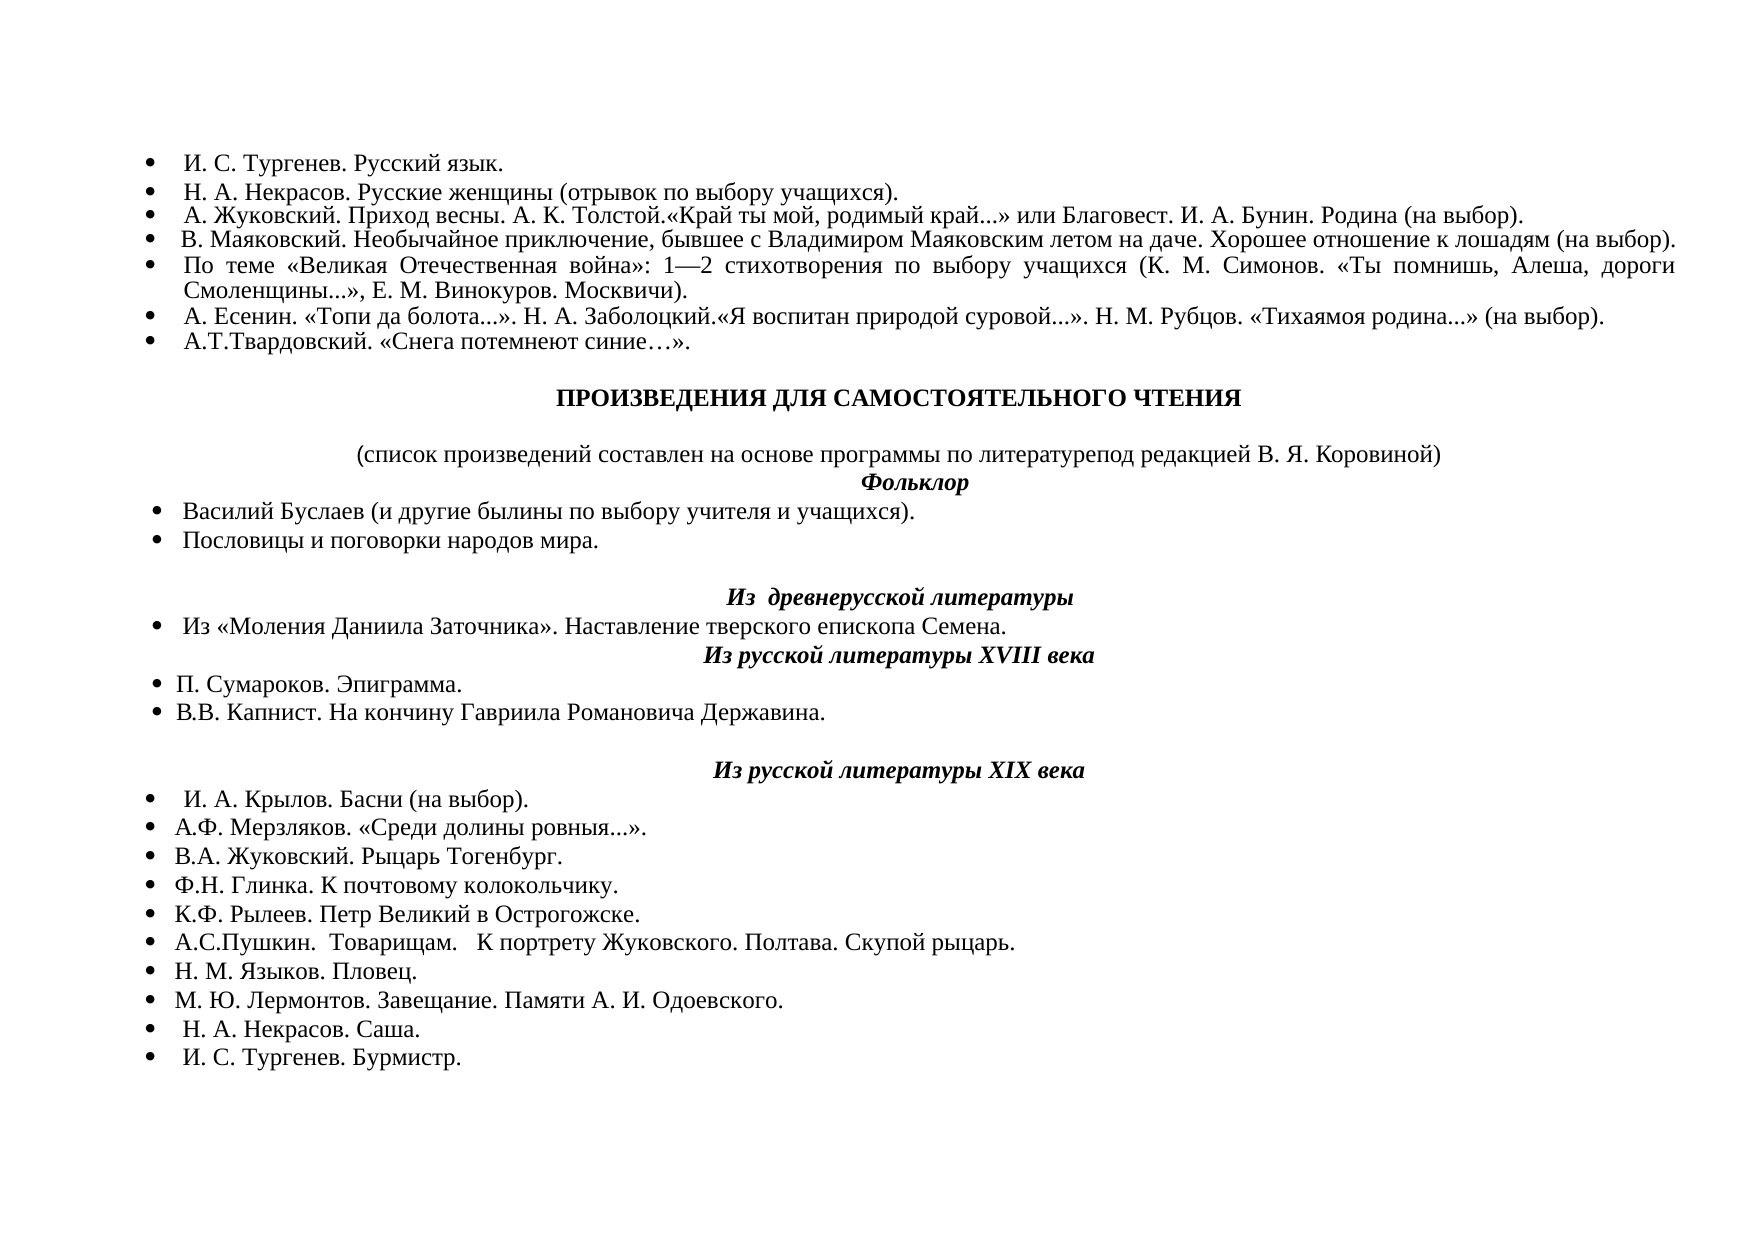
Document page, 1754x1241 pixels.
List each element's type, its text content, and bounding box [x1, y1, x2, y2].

list К.Ф. Рылеев. Петр Великий в Острогожске. [146, 899, 1689, 927]
list И. А. Крылов. Басни (на выбор). [146, 784, 1689, 812]
list М. Ю. Лермонтов. Завещание. Памяти А. И. Одоевского. [146, 985, 1689, 1014]
list В. Маяковский. Необычайное приключение, бывшее с Владимиром Маяковским летом на даче. Хорошее отношение к лошадям (на выбор). [146, 228, 1677, 253]
list Н. А. Некрасов. Саша. [146, 1014, 1689, 1042]
list И. С. Тургенев. Бурмистр. [146, 1042, 1689, 1071]
list А.С.Пушкин. Товарищам. К портрету Жуковского. Полтава. Скупой рыцарь. [146, 927, 1689, 956]
text ПРОИЗВЕДЕНИЯ ДЛЯ САМОСТОЯТЕЛЬНОГО ЧТЕНИЯ [108, 383, 1689, 412]
list Ф.Н. Глинка. К почтовому колокольчику. [146, 870, 1689, 899]
list Н. М. Языков. Пловец. [146, 956, 1689, 985]
list Н. А. Некрасов. Русские женщины (отрывок по выбору учащихся). [146, 177, 1680, 205]
text Из русской литературы XVIII века [108, 640, 1689, 669]
list И. С. Тургенев. Русский язык. [146, 148, 1689, 177]
text Из русской литературы XIX века [108, 755, 1689, 784]
list Из «Моления Даниила Заточника». Наставление тверского епископа Семена. [153, 611, 1687, 640]
list П. Сумароков. Эпиграмма. [153, 669, 1689, 697]
text Из древнерусской литературы [111, 582, 1689, 611]
list B.В. Капнист. На кончину Гавриила Романовича Державина. [153, 697, 1689, 726]
list Василий Буслаев (и другие былины по выбору учителя и учащихся). [153, 496, 1687, 525]
list А.Т.Твардовский. «Снега потемнеют синие…». [146, 329, 1675, 355]
list По теме «Великая Отечественная война»: 1—2 стихотворения по выбору учащихся (К. М. Симонов. «Ты помнишь, Алеша, дороги Смоленщины...», Е. М. Винокуров. Москвичи). [146, 253, 1675, 304]
list А. Жуковский. Приход весны. А. К. Толстой.«Край ты мой, родимый край...» или Благовест. И. А. Бунин. Родина (на выбор). [146, 205, 1680, 228]
list Пословицы и поговорки народов мира. [153, 525, 1687, 554]
text Фольклор [110, 467, 1687, 496]
text (список произведений составлен на основе программы по литературепод редакцией В. Я. Коровиной) [108, 439, 1689, 467]
list B.А. Жуковский. Рыцарь Тогенбург. [146, 841, 1689, 870]
list A.Ф. Мерзляков. «Среди долины ровныя...». [146, 812, 1689, 841]
list А. Есенин. «Топи да болота...». Н. А. Заболоцкий.«Я воспитан природой суровой...». Н. М. Рубцов. «Тихаямоя родина...» (на выбор). [146, 304, 1675, 329]
